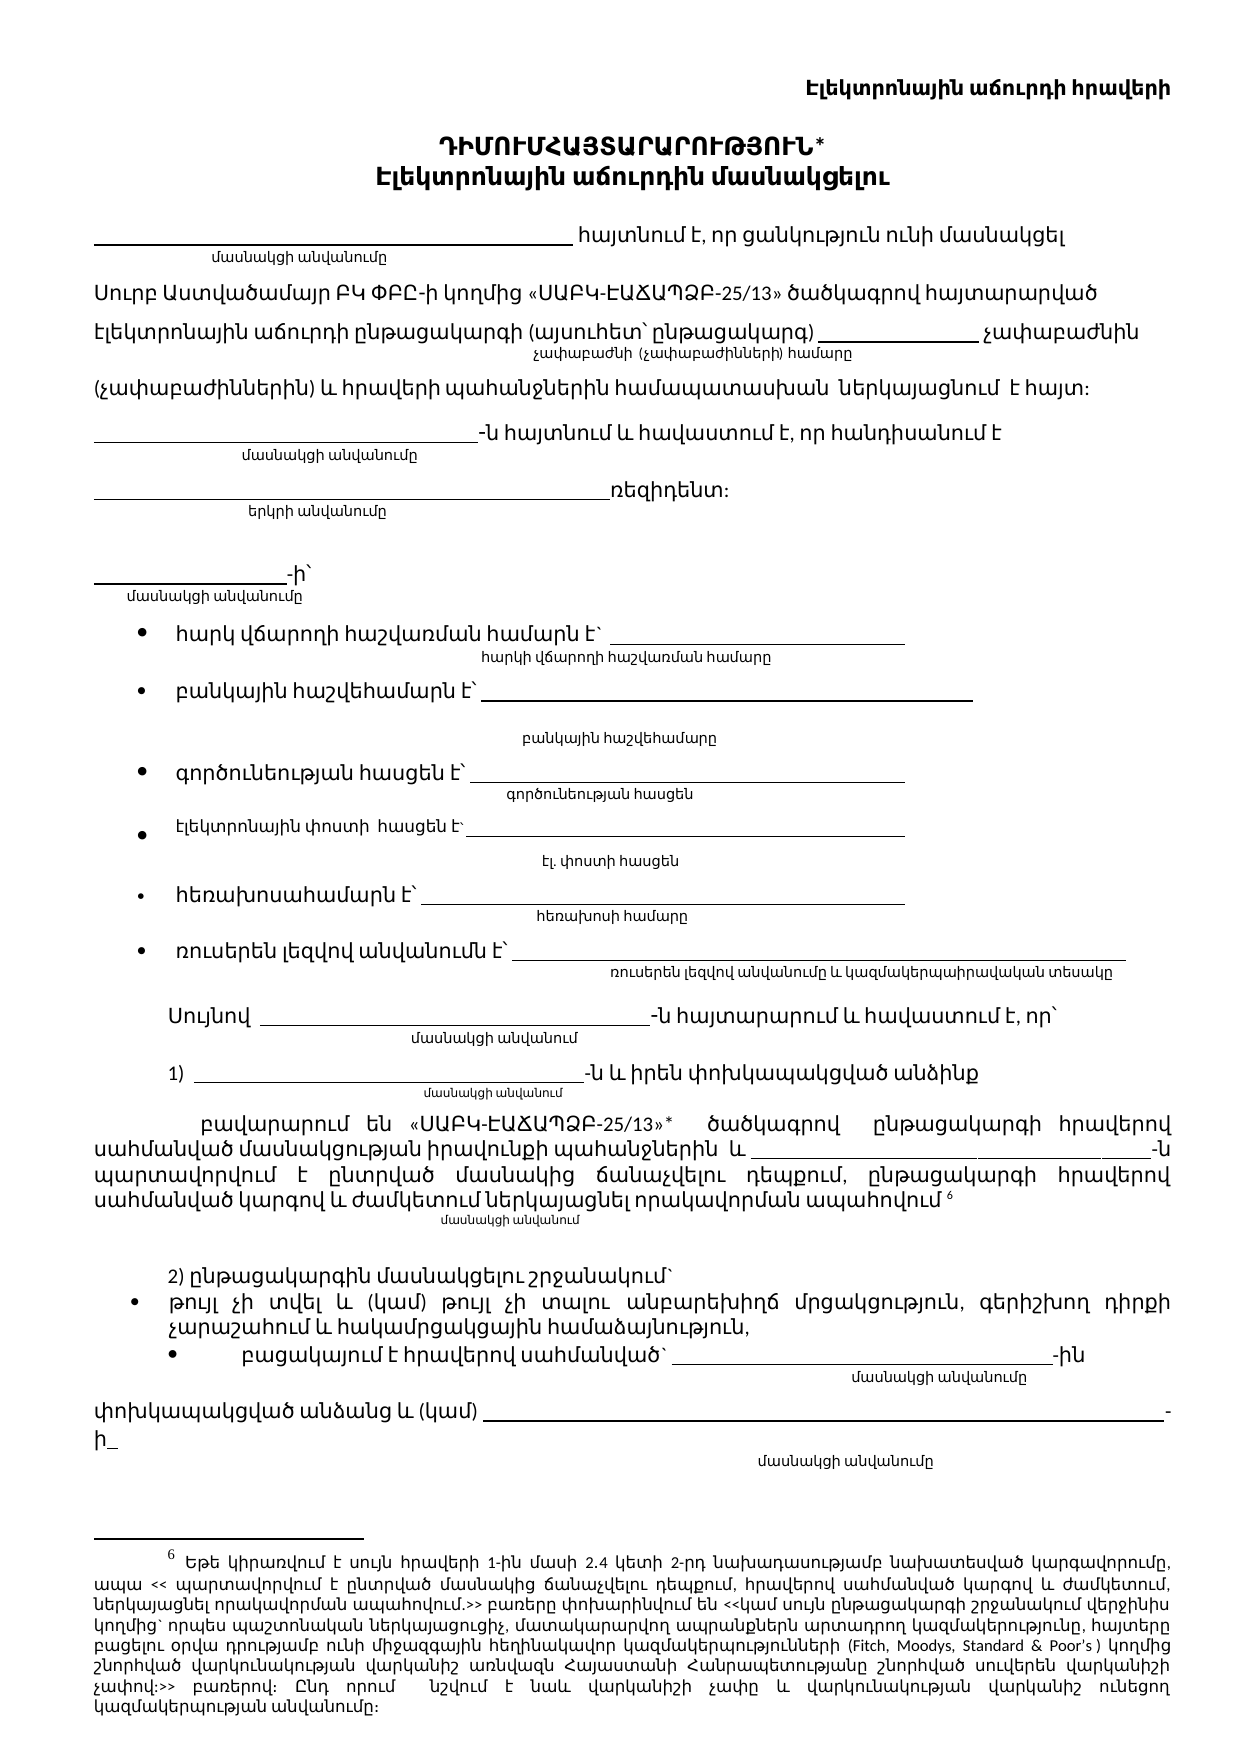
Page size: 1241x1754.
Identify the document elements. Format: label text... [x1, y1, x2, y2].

list բացակայում է հրավերով սահմանված` -ին [94, 1340, 1171, 1368]
text հայտնում է, որ ցանկություն ունի մասնակցել [94, 222, 1171, 248]
text Էլեկտրոնային աճուրդի հրավերի [94, 75, 1171, 100]
list հեռախոսահամարն է՝ [138, 882, 1171, 908]
text ռուսերեն լեզվով անվանումը և կազմակերպաիրավական տեսակը [536, 963, 1171, 994]
text 1) -ն և իրեն փոխկապակցված անձինք [94, 1060, 1171, 1086]
text չափաբաժնի (չափաբաժինների) համարը [94, 344, 1171, 375]
list ռուսերեն լեզվով անվանումն է՝ [138, 938, 1171, 963]
text փոխկապակցված անձանց և (կամ) -ի [94, 1398, 1171, 1452]
text Սուրբ Աստվածամայր ԲԿ ՓԲԸ-ի կողմից «ՍԱԲԿ-ԷԱՃԱՊՁԲ-25/13» ծածկագրով հայտարարված [94, 278, 1171, 306]
text մասնակցի անվանումը [94, 1368, 1171, 1398]
text -ն հայտնում և հավաստում է, որ հանդիսանում է [94, 416, 1171, 446]
text Սույնով -ն հայտարարում և հավաստում է, որ՝ [94, 999, 1171, 1030]
text էլեկտրոնային աճուրդի ընթացակարգի (այսուհետ՝ ընթացակարգ) չափաբաժնին [94, 319, 1171, 344]
text մասնակցի անվանումը [94, 446, 1171, 477]
text 2) ընթացակարգին մասնակցելու շրջանակում` [94, 1263, 1171, 1289]
text մասնակցի անվանումը [94, 248, 1171, 278]
list էլեկտրոնային փոստի հասցեն է՝ [138, 816, 1171, 852]
text հեռախոսի համարը [462, 908, 1171, 938]
text (չափաբաժիններին) և հրավերի պահանջներին համապատասխան ներկայացնում է հայտ: [94, 375, 1171, 401]
text մասնակցի անվանումը [94, 1452, 1171, 1482]
text մասնակցի անվանում [94, 1086, 1171, 1111]
text մասնակցի անվանումը [94, 587, 1171, 617]
text գործունեության հասցեն [94, 786, 1171, 816]
list գործունեության հասցեն է՝ [138, 760, 1171, 786]
text ԴԻՄՈՒՄՀԱՅՏԱՐԱՐՈՒԹՅՈՒՆ* [94, 131, 1171, 161]
text բանկային հաշվեհամարը [94, 729, 1171, 760]
list հարկ վճարողի հաշվառման համարն է` [138, 617, 1171, 648]
subtitle Էլեկտրոնային աճուրդին մասնակցելու [94, 161, 1171, 192]
list բանկային հաշվեհամարն է՝ [138, 678, 1171, 729]
text մասնակցի անվանում [94, 1213, 1171, 1238]
text բավարարում են «ՍԱԲԿ-ԷԱՃԱՊՁԲ-25/13»* ծածկագրով ընթացակարգի հրավերով սահմանված մասնակցության իրավունքի պահանջներին և -ն պարտավորվում է ընտրված մասնակից ճանաչվելու դեպքում, ընթացակարգի հրավերով սահմանված կարգով և ժամկետում ներկայացնել որակավորման ապահովում [94, 1111, 1171, 1213]
text -ի՝ [94, 562, 1171, 587]
text հարկի վճարողի հաշվառման համարը [94, 648, 1171, 678]
text ռեզիդենտ: [94, 477, 1171, 502]
list թույլ չի տվել և (կամ) թույլ չի տալու անբարեխիղճ մրցակցություն, գերիշխող դիրքի չարաշահում և հակամրցակցային համաձայնություն, [131, 1289, 1171, 1340]
text երկրի անվանումը [94, 502, 1171, 533]
text մասնակցի անվանում [94, 1030, 1171, 1060]
text էլ. փոստի հասցեն [94, 852, 1171, 882]
